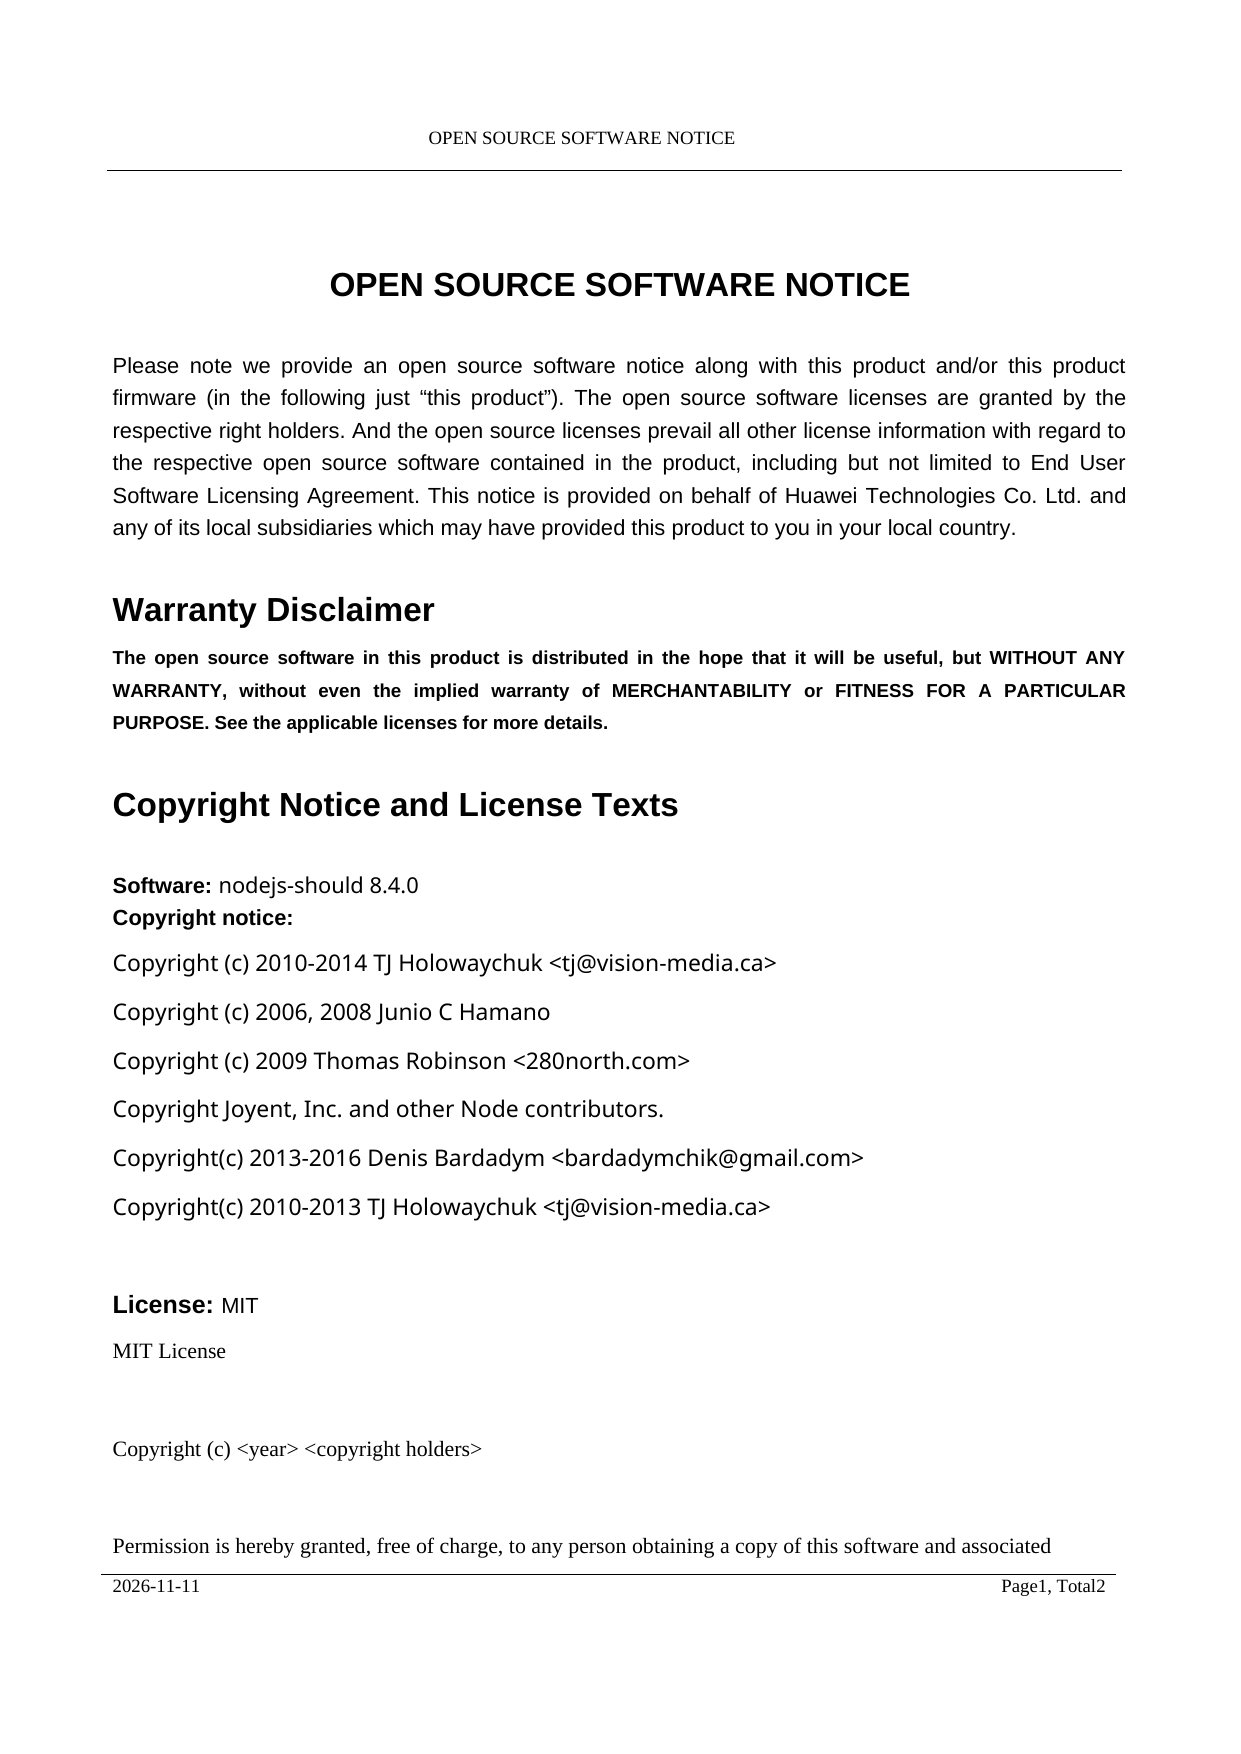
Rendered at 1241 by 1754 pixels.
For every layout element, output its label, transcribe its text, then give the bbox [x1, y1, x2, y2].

text License: MIT [112, 1288, 1128, 1320]
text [112, 1335, 1128, 1562]
text Please note we provide an open source software notice along with this product and/or this product firmware (in the following just “this product”). The open source software licenses are granted by the respective right holders. And the open source licenses prevail all other license information with regard to the respective open source software contained in the product, including but not limited to End User Software Licensing Agreement. This notice is provided on behalf of Huawei Technologies Co. Ltd. and any of its local subsidiaries which may have provided this product to you in your local country. [112, 349, 1128, 544]
text Copyright Notice and License Texts [112, 771, 1128, 836]
text The open source software in this product is distributed in the hope that it will be useful, but WITHOUT ANY WARRANTY, without even the implied warranty of MERCHANTABILITY or FITNESS FOR A PARTICULAR PURPOSE. See the applicable licenses for more details. [112, 641, 1128, 739]
text OPEN SOURCE SOFTWARE NOTICE [112, 251, 1128, 316]
text Copyright notice: [112, 901, 1128, 934]
text Warranty Disclaimer [112, 576, 1128, 641]
text Software: nodejs-should 8.4.0 [112, 869, 1128, 901]
text Copyright (c) 2010-2014 TJ Holowaychuk <tj@vision-media.ca> Copyright (c) 2006, 2008 Junio C Hamano Copyright (c) 2009 Thomas Robinson <280north.com> Copyright Joyent, Inc. and other Node contributors. Copyright(c) 2013-2016 Denis Bardadym <bardadymchik@gmail.com> Copyright(c) 2010-2013 TJ Holowaychuk <tj@vision-media.ca> [112, 947, 1128, 1272]
